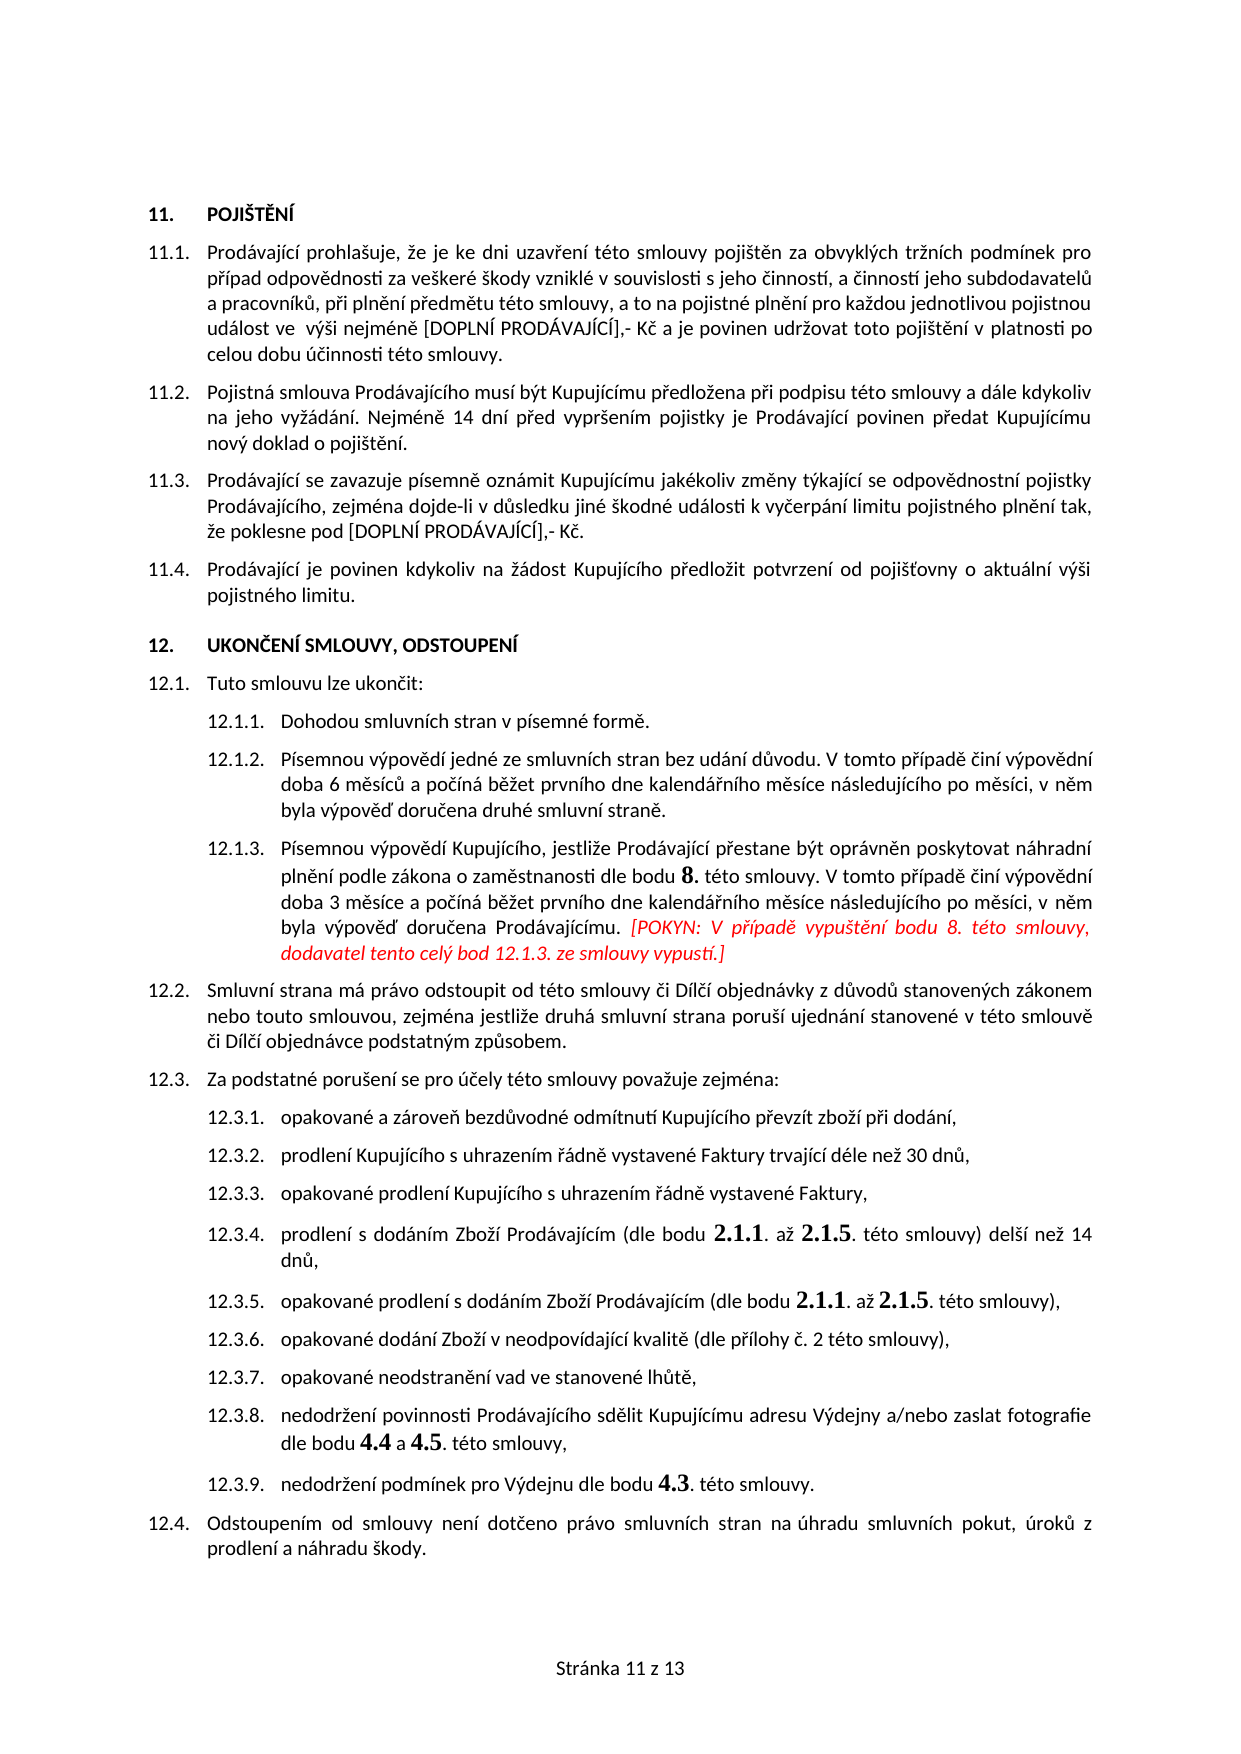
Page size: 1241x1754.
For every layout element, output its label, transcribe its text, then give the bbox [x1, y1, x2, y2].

subtitle Prodávající je povinen kdykoliv na žádost Kupujícího předložit potvrzení od pojišťovny o aktuální výši pojistného limitu. [148, 556, 1093, 607]
subtitle Prodávající se zavazuje písemně oznámit Kupujícímu jakékoliv změny týkající se odpovědnostní pojistky Prodávajícího, zejména dojde-li v důsledku jiné škodné události k vyčerpání limitu pojistného plnění tak, že poklesne pod [DOPLNÍ PRODÁVAJÍCÍ],- Kč. [148, 468, 1093, 544]
subtitle Odstoupením od smlouvy není dotčeno právo smluvních stran na úhradu smluvních pokut, úroků z prodlení a náhradu škody. [148, 1510, 1093, 1561]
subtitle Ukončení smlouvy, odstoupení [148, 632, 1093, 658]
subtitle Prodávající prohlašuje, že je ke dni uzavření této smlouvy pojištěn za obvyklých tržních podmínek pro případ odpovědnosti za veškeré škody vzniklé v souvislosti s jeho činností, a činností jeho subdodavatelů a pracovníků, při plnění předmětu této smlouvy, a to na pojistné plnění pro každou jednotlivou pojistnou událost ve výši nejméně [DOPLNÍ PRODÁVAJÍCÍ],- Kč a je povinen udržovat toto pojištění v platnosti po celou dobu účinnosti této smlouvy. [148, 239, 1093, 366]
subtitle opakované prodlení Kupujícího s uhrazením řádně vystavené Faktury, [207, 1180, 1093, 1206]
subtitle opakované prodlení s dodáním Zboží Prodávajícím (dle bodu 2.1.1. až 2.1.5. této smlouvy), [207, 1285, 1093, 1313]
subtitle opakované a zároveň bezdůvodné odmítnutí Kupujícího převzít zboží při dodání, [207, 1104, 1093, 1130]
subtitle Smluvní strana má právo odstoupit od této smlouvy či Dílčí objednávky z důvodů stanovených zákonem nebo touto smlouvou, zejména jestliže druhá smluvní strana poruší ujednání stanovené v této smlouvě či Dílčí objednávce podstatným způsobem. [148, 978, 1093, 1054]
subtitle prodlení s dodáním Zboží Prodávajícím (dle bodu 2.1.1. až 2.1.5. této smlouvy) delší než 14 dnů, [207, 1218, 1093, 1272]
subtitle Dohodou smluvních stran v písemné formě. [207, 708, 1093, 733]
subtitle POJIŠTĚNÍ [148, 201, 1093, 227]
subtitle Tuto smlouvu lze ukončit: [148, 670, 1093, 696]
subtitle Písemnou výpovědí Kupujícího, jestliže Prodávající přestane být oprávněn poskytovat náhradní plnění podle zákona o zaměstnanosti dle bodu 8. této smlouvy. V tomto případě činí výpovědní doba 3 měsíce a počíná běžet prvního dne kalendářního měsíce následujícího po měsíci, v něm byla výpověď doručena Prodávajícímu. [POKYN: V případě vypuštění bodu 8. této smlouvy, dodavatel tento celý bod 12.1.3. ze smlouvy vypustí.] [207, 835, 1093, 965]
subtitle Pojistná smlouva Prodávajícího musí být Kupujícímu předložena při podpisu této smlouvy a dále kdykoliv na jeho vyžádání. Nejméně 14 dní před vypršením pojistky je Prodávající povinen předat Kupujícímu nový doklad o pojištění. [148, 379, 1093, 455]
subtitle opakované dodání Zboží v neodpovídající kvalitě (dle přílohy č. 2 této smlouvy), [207, 1326, 1093, 1351]
subtitle nedodržení podmínek pro Výdejnu dle bodu 4.3. této smlouvy. [207, 1468, 1093, 1497]
subtitle Písemnou výpovědí jedné ze smluvních stran bez udání důvodu. V tomto případě činí výpovědní doba 6 měsíců a počíná běžet prvního dne kalendářního měsíce následujícího po měsíci, v něm byla výpověď doručena druhé smluvní straně. [207, 746, 1093, 822]
subtitle nedodržení povinnosti Prodávajícího sdělit Kupujícímu adresu Výdejny a/nebo zaslat fotografie dle bodu 4.4 a 4.5. této smlouvy, [207, 1402, 1093, 1456]
subtitle opakované neodstranění vad ve stanovené lhůtě, [207, 1364, 1093, 1389]
subtitle prodlení Kupujícího s uhrazením řádně vystavené Faktury trvající déle než 30 dnů, [207, 1142, 1093, 1168]
subtitle Za podstatné porušení se pro účely této smlouvy považuje zejména: [148, 1066, 1093, 1092]
